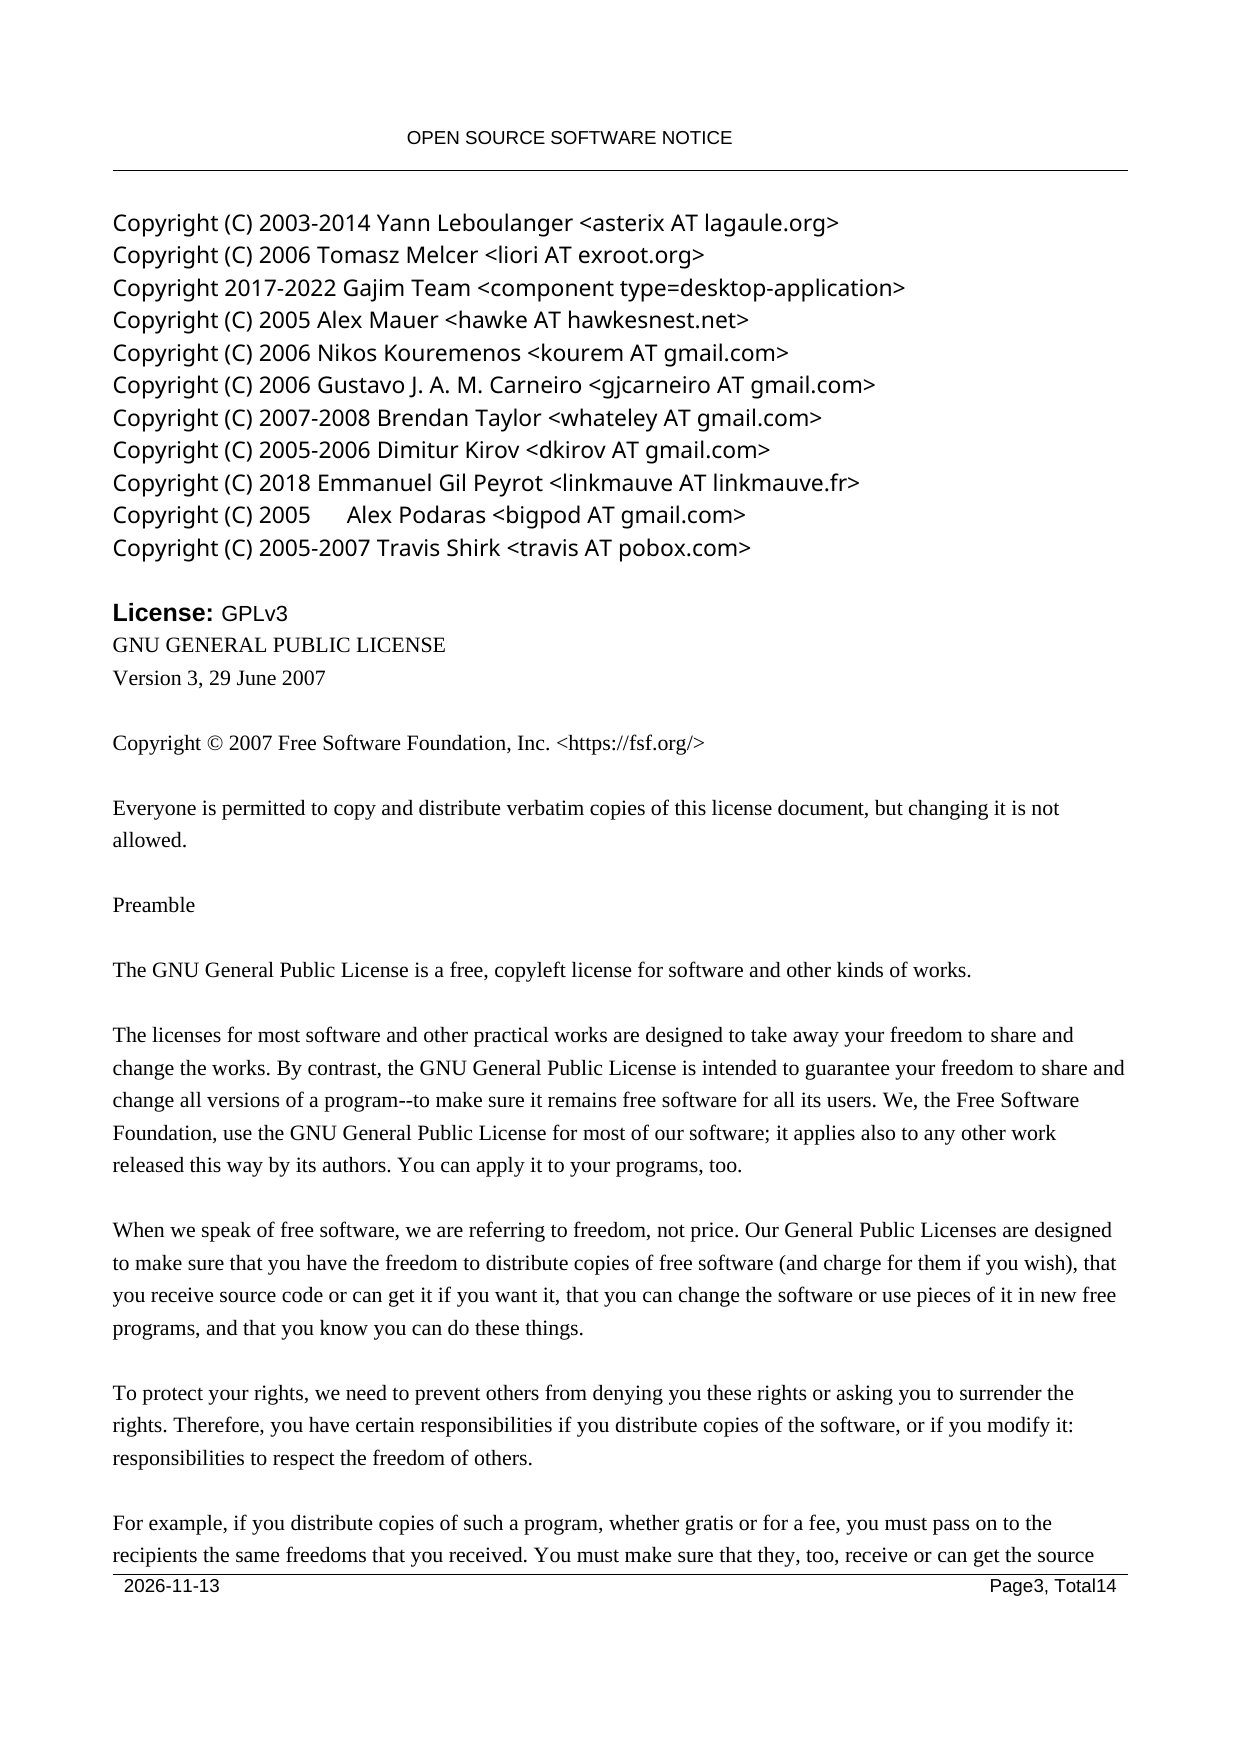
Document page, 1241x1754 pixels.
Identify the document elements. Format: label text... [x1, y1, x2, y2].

text License: GPLv3 [112, 596, 1128, 629]
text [112, 206, 1128, 596]
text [112, 629, 1128, 1571]
